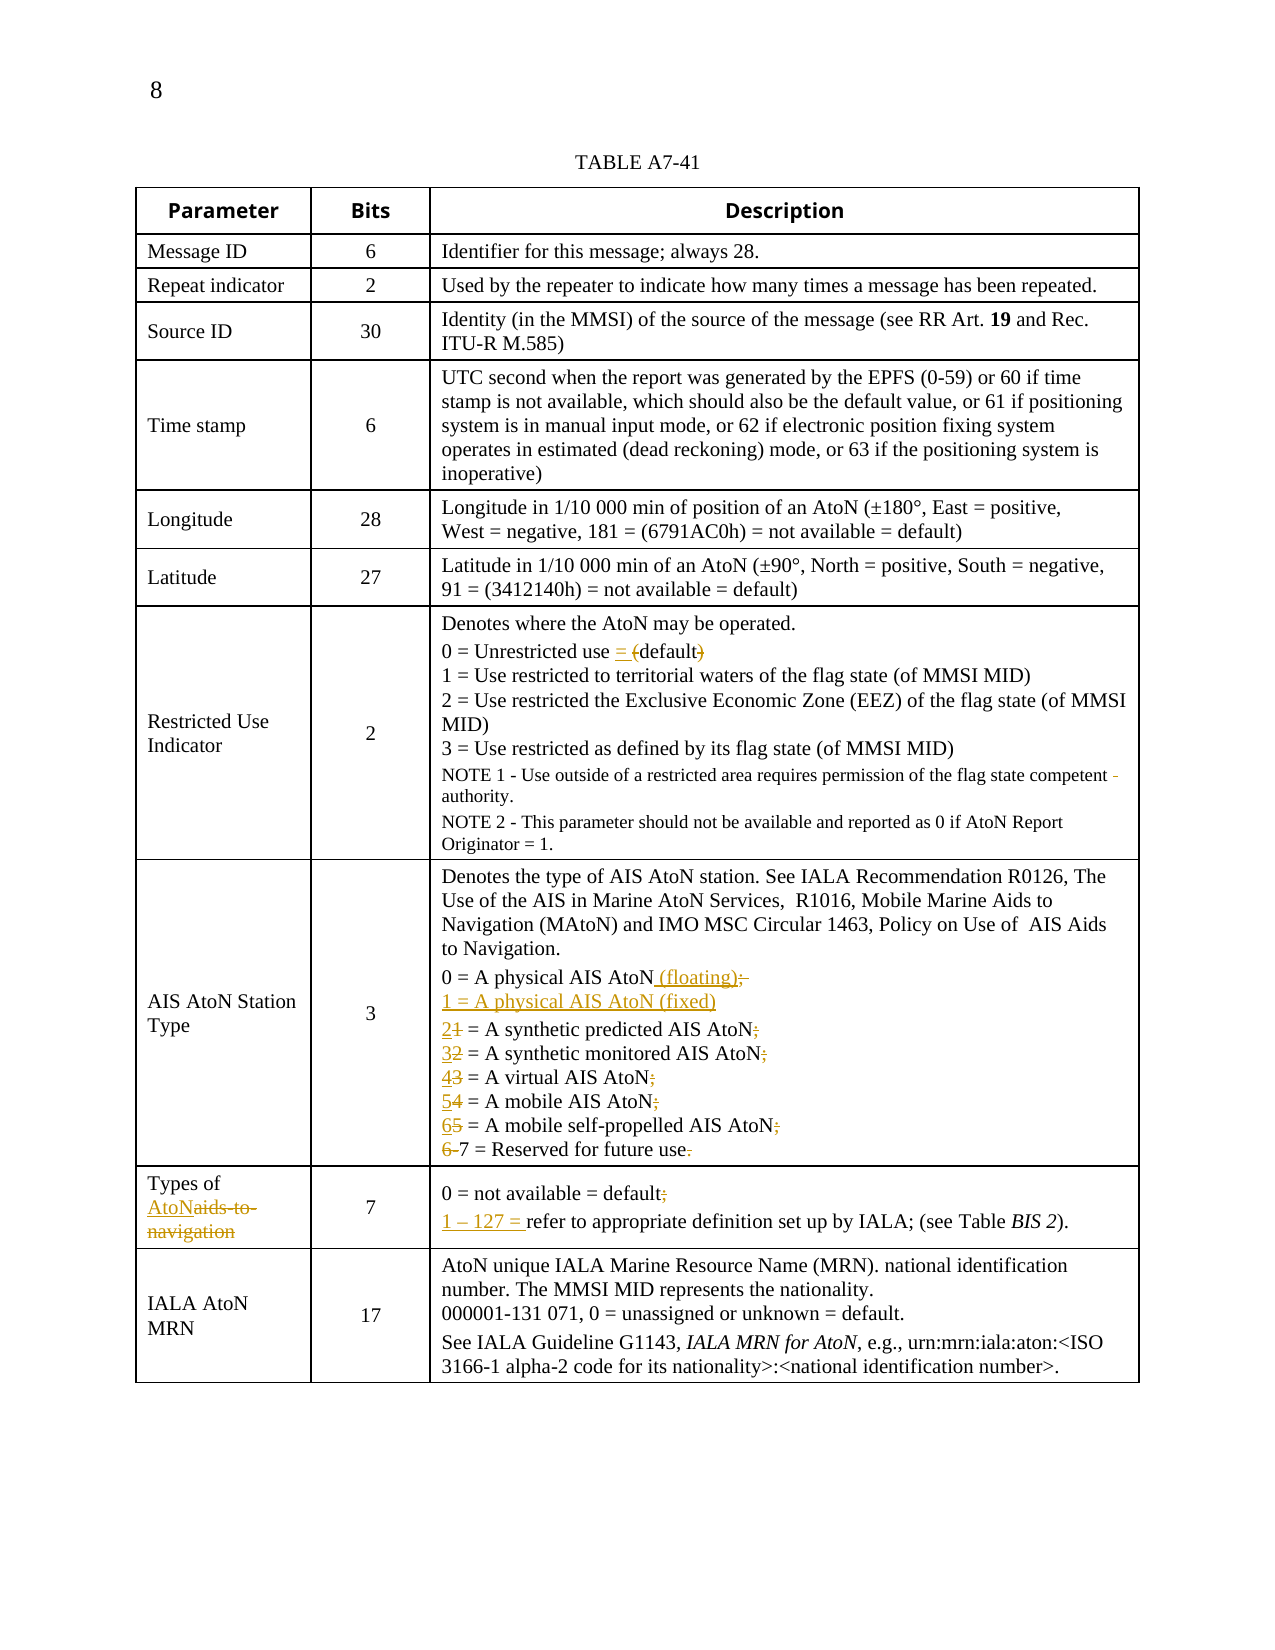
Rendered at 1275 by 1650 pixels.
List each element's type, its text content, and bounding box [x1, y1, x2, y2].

table_cell Longitude in 1/10 000 min of position of an AtoN (±180°, East = positive, West = negative, 181 = (6791AC0h) = not available = default) [431, 491, 1138, 547]
table_cell 6 [312, 361, 429, 489]
table_cell Denotes the type of AIS AtoN station. See IALA Recommendation R0126, The Use of the AIS in Marine AtoN Services, R1016, Mobile Marine Aids to Navigation (MAtoN) and IMO MSC Circular 1463, Policy on Use of AIS Aids to Navigation. 0 = A physical AIS AtoN = A synthetic predicted AIS AtoN = A synthetic monitored AIS AtoN = A virtual AIS AtoN = A mobile AIS AtoN = A mobile self-propelled AIS AtoN 7 = Reserved for future use [431, 860, 1138, 1165]
table_cell 6 [312, 235, 429, 267]
table_cell Time stamp [137, 361, 310, 489]
table_cell 28 [312, 491, 429, 547]
table_cell AIS AtoN Station Type [137, 860, 310, 1165]
table_cell AtoN unique IALA Marine Resource Name (MRN). national identification number. The MMSI MID represents the nationality. 000001-131 071, 0 = unassigned or unknown = default. See IALA Guideline G1143, IALA MRN for AtoN, e.g., urn:mrn:iala:aton:<ISO 3166-1 alpha-2 code for its nationality>:<national identification number>. [431, 1249, 1138, 1382]
table_cell UTC second when the report was generated by the EPFS (0-59) or 60 if time stamp is not available, which should also be the default value, or 61 if positioning system is in manual input mode, or 62 if electronic position fixing system operates in estimated (dead reckoning) mode, or 63 if the positioning system is inoperative) [431, 361, 1138, 489]
table_header Parameter [137, 188, 310, 233]
table_cell Source ID [137, 303, 310, 359]
table_cell 7 [312, 1167, 429, 1247]
text TABLE A7-41 [150, 150, 1125, 174]
table_cell Used by the repeater to indicate how many times a message has been repeated. [431, 269, 1138, 301]
table_cell 3 [312, 860, 429, 1165]
table_cell IALA AtoN MRN [137, 1249, 310, 1382]
table_cell 27 [312, 549, 429, 605]
table_header Bits [312, 188, 429, 233]
table_header Description [431, 188, 1138, 233]
table_cell 2 [312, 607, 429, 858]
table_cell Message ID [137, 235, 310, 267]
table_cell Identity (in the MMSI) of the source of the message (see RR Art. 19 and Rec. ITU-R M.585) [431, 303, 1138, 359]
table_cell 30 [312, 303, 429, 359]
table_cell 2 [312, 269, 429, 301]
table_cell 17 [312, 1249, 429, 1382]
table_cell Identifier for this message; always 28. [431, 235, 1138, 267]
table_cell Types of [137, 1167, 310, 1247]
table_cell Latitude in 1/10 000 min of an AtoN (±90°, North = positive, South = negative, 91 = (3412140h) = not available = default) [431, 549, 1138, 605]
table_cell Longitude [137, 491, 310, 547]
table_cell 0 = not available = default refer to appropriate definition set up by IALA; (see Table BIS 2). [431, 1167, 1138, 1247]
table_cell Repeat indicator [137, 269, 310, 301]
table_cell Restricted Use Indicator [137, 607, 310, 858]
table_cell Latitude [137, 549, 310, 605]
table_cell Denotes where the AtoN may be operated. 0 = Unrestricted use default 1 = Use restricted to territorial waters of the flag state (of MMSI MID) 2 = Use restricted the Exclusive Economic Zone (EEZ) of the flag state (of MMSI MID) 3 = Use restricted as defined by its flag state (of MMSI MID) NOTE 1 - Use outside of a restricted area requires permission of the flag state competent authority. NOTE 2 - This parameter should not be available and reported as 0 if AtoN Report Originator = 1. [431, 607, 1138, 858]
